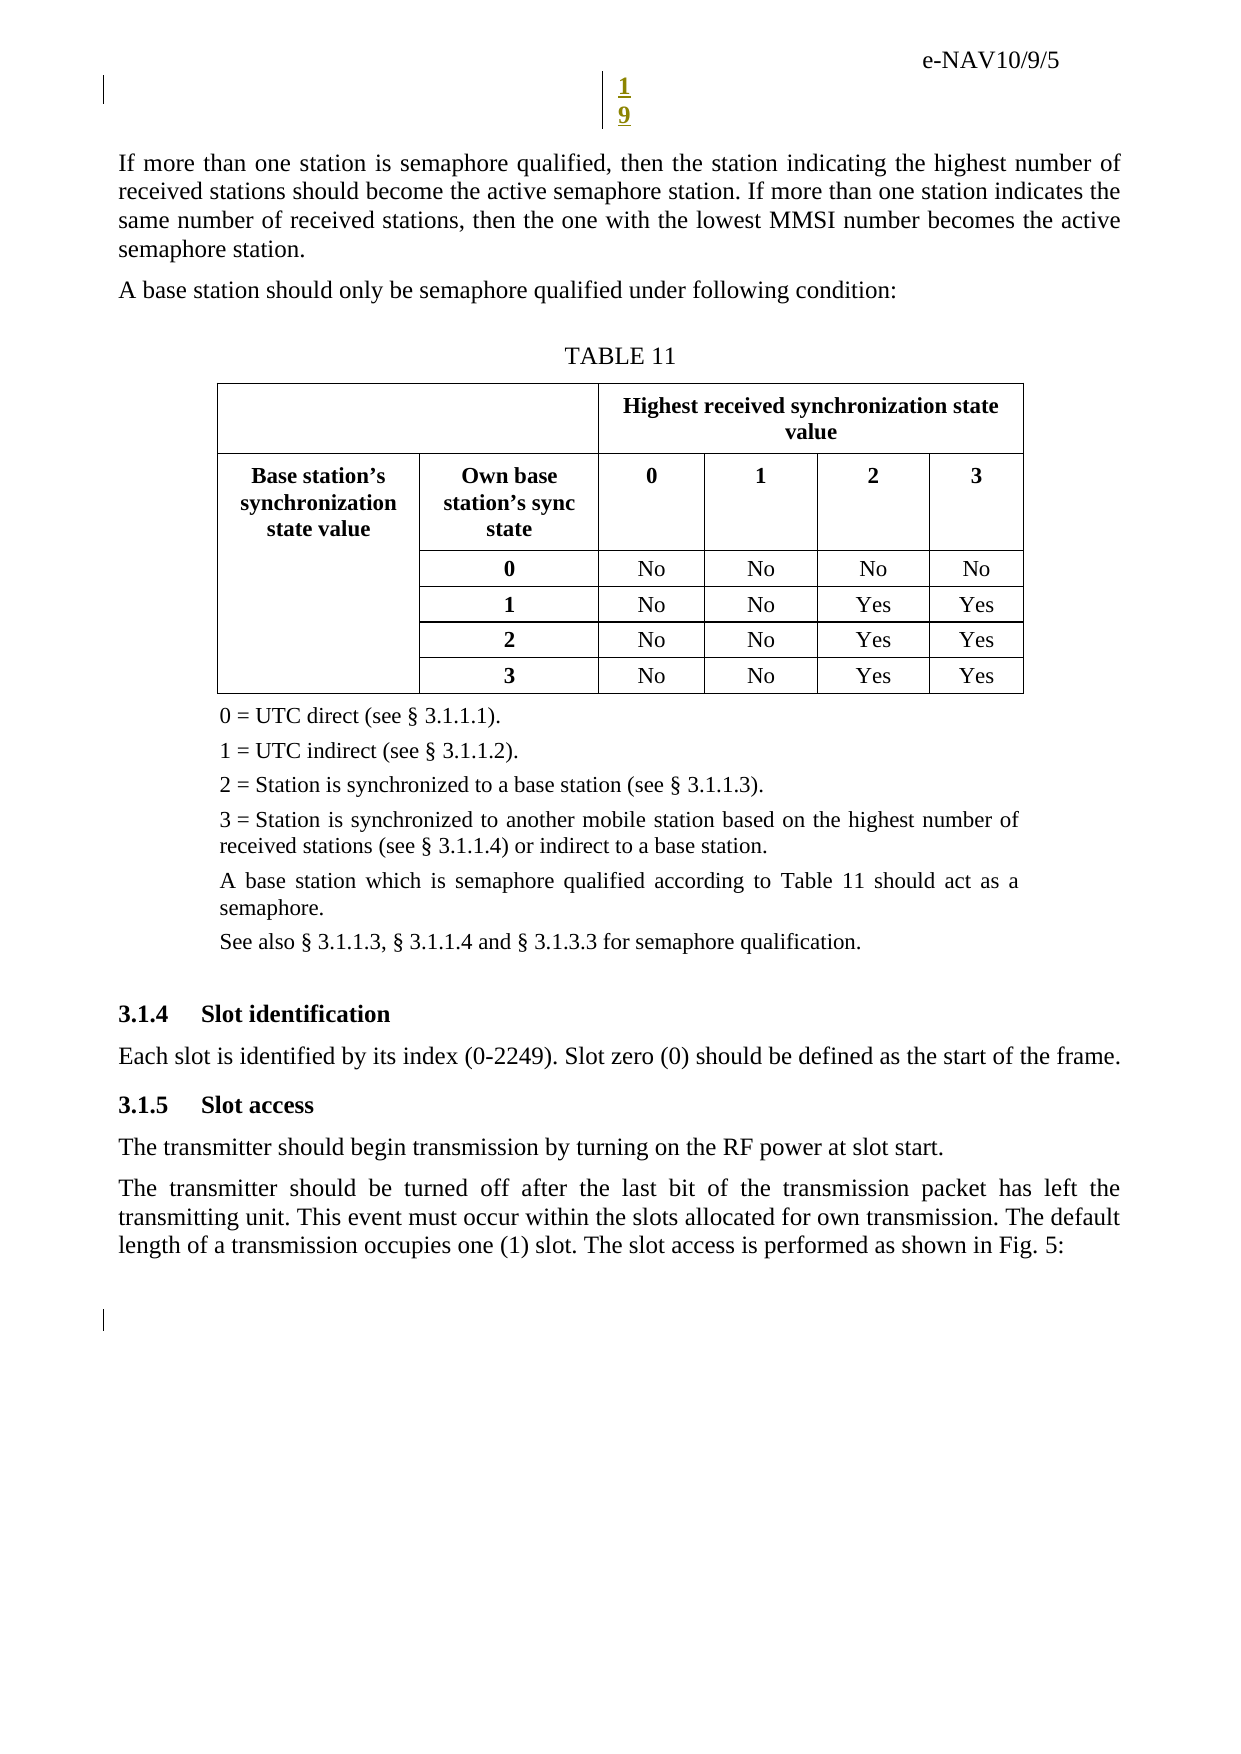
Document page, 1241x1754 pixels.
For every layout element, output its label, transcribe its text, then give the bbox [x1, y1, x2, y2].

table_cell Yes [818, 623, 929, 657]
table_cell No [599, 551, 704, 586]
table_cell Base station’s synchronization state value [218, 454, 419, 693]
text The transmitter should begin transmission by turning on the RF power at slot start. [118, 1132, 1122, 1160]
table_cell No [599, 623, 704, 657]
table_cell No [599, 587, 704, 621]
table_cell Yes [930, 587, 1023, 621]
table_cell No [705, 587, 817, 621]
text The transmitter should be turned off after the last bit of the transmission packet has left the transmitting unit. This event must occur within the slots allocated for own transmission. The default length of a transmission occupies one (1) slot. The slot access is performed as shown in Fig. 5: [118, 1173, 1122, 1259]
subtitle 3.1.5 Slot access [118, 1090, 1122, 1119]
table_cell No [930, 551, 1023, 586]
table_cell 2 [818, 454, 929, 550]
table_header [218, 384, 598, 453]
table_cell No [818, 551, 929, 586]
table_cell 1 [420, 587, 598, 621]
subtitle 3.1.4 Slot identification [118, 999, 1122, 1028]
table_cell Yes [818, 587, 929, 621]
table_cell No [599, 658, 704, 693]
table_cell 0 [599, 454, 704, 550]
table_cell No [705, 658, 817, 693]
table_cell 0 = UTC direct (see § 3.1.1.1). 1 = UTC indirect (see § 3.1.1.2). 2 = Station is synchronized to a base station (see § 3.1.1.3). 3 = Station is synchronized to another mobile station based on the highest number of received stations (see § 3.1.1.4) or indirect to a base station. A base station which is semaphore qualified according to Table 11 should act as a semaphore. See also § 3.1.1.3, § 3.1.1.4 and § 3.1.3.3 for semaphore qualification. [217, 694, 1023, 955]
table_cell 3 [930, 454, 1023, 550]
table_cell 3 [420, 658, 598, 693]
table_cell No [705, 623, 817, 657]
text TABLE 11 [118, 341, 1122, 370]
table_header Highest received synchronization state value [599, 384, 1023, 453]
table_cell 1 [705, 454, 817, 550]
table_cell Own base station’s sync state [420, 454, 598, 550]
table_cell 2 [420, 623, 598, 657]
text A base station should only be semaphore qualified under following condition: [118, 275, 1122, 304]
table_cell Yes [930, 623, 1023, 657]
table_cell Yes [818, 658, 929, 693]
text If more than one station is semaphore qualified, then the station indicating the highest number of received stations should become the active semaphore station. If more than one station indicates the same number of received stations, then the one with the lowest MMSI number becomes the active semaphore station. [118, 148, 1122, 263]
table_cell Yes [930, 658, 1023, 693]
text Each slot is identified by its index (0-2249). Slot zero (0) should be defined as the start of the frame. [118, 1041, 1122, 1069]
table_cell 0 [420, 551, 598, 586]
table_cell No [705, 551, 817, 586]
